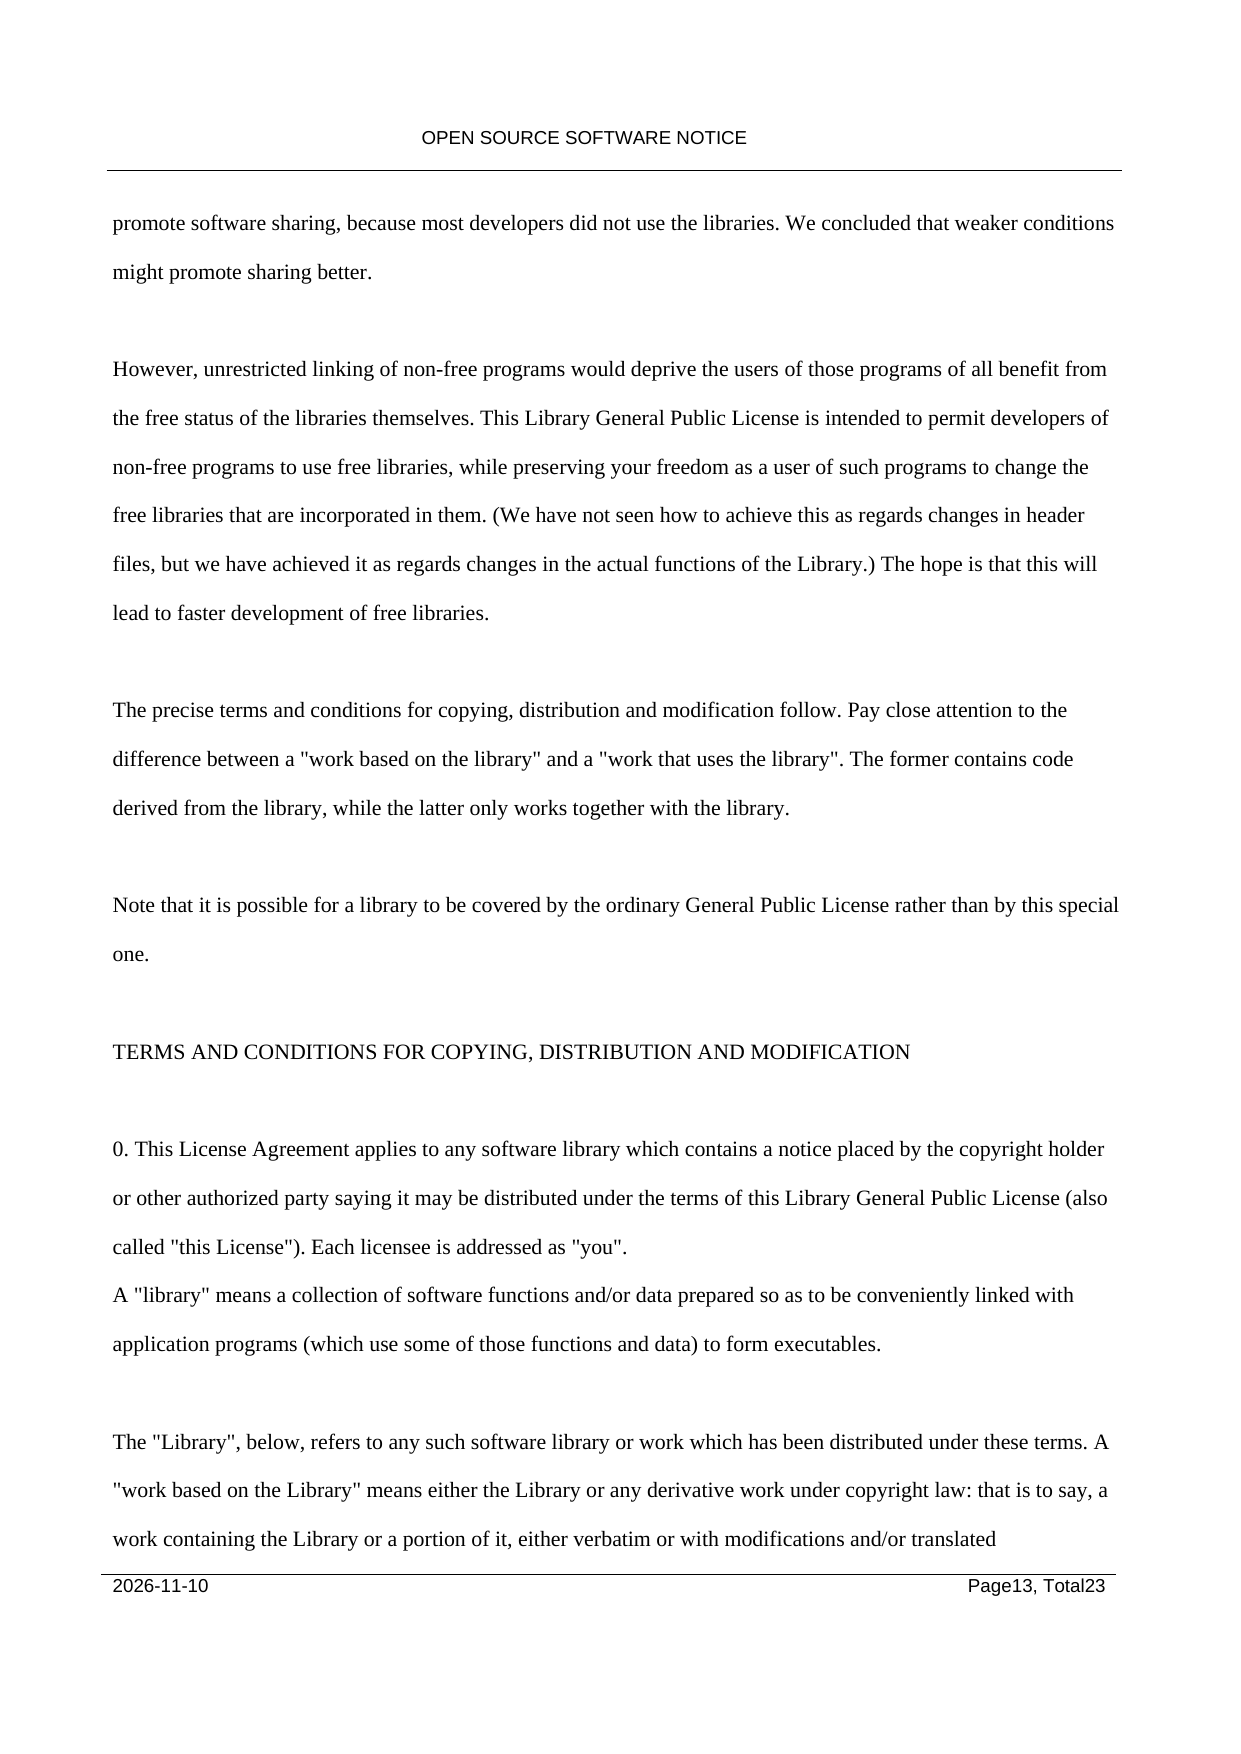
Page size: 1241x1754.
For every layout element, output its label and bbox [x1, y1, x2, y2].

text [112, 206, 1128, 1555]
